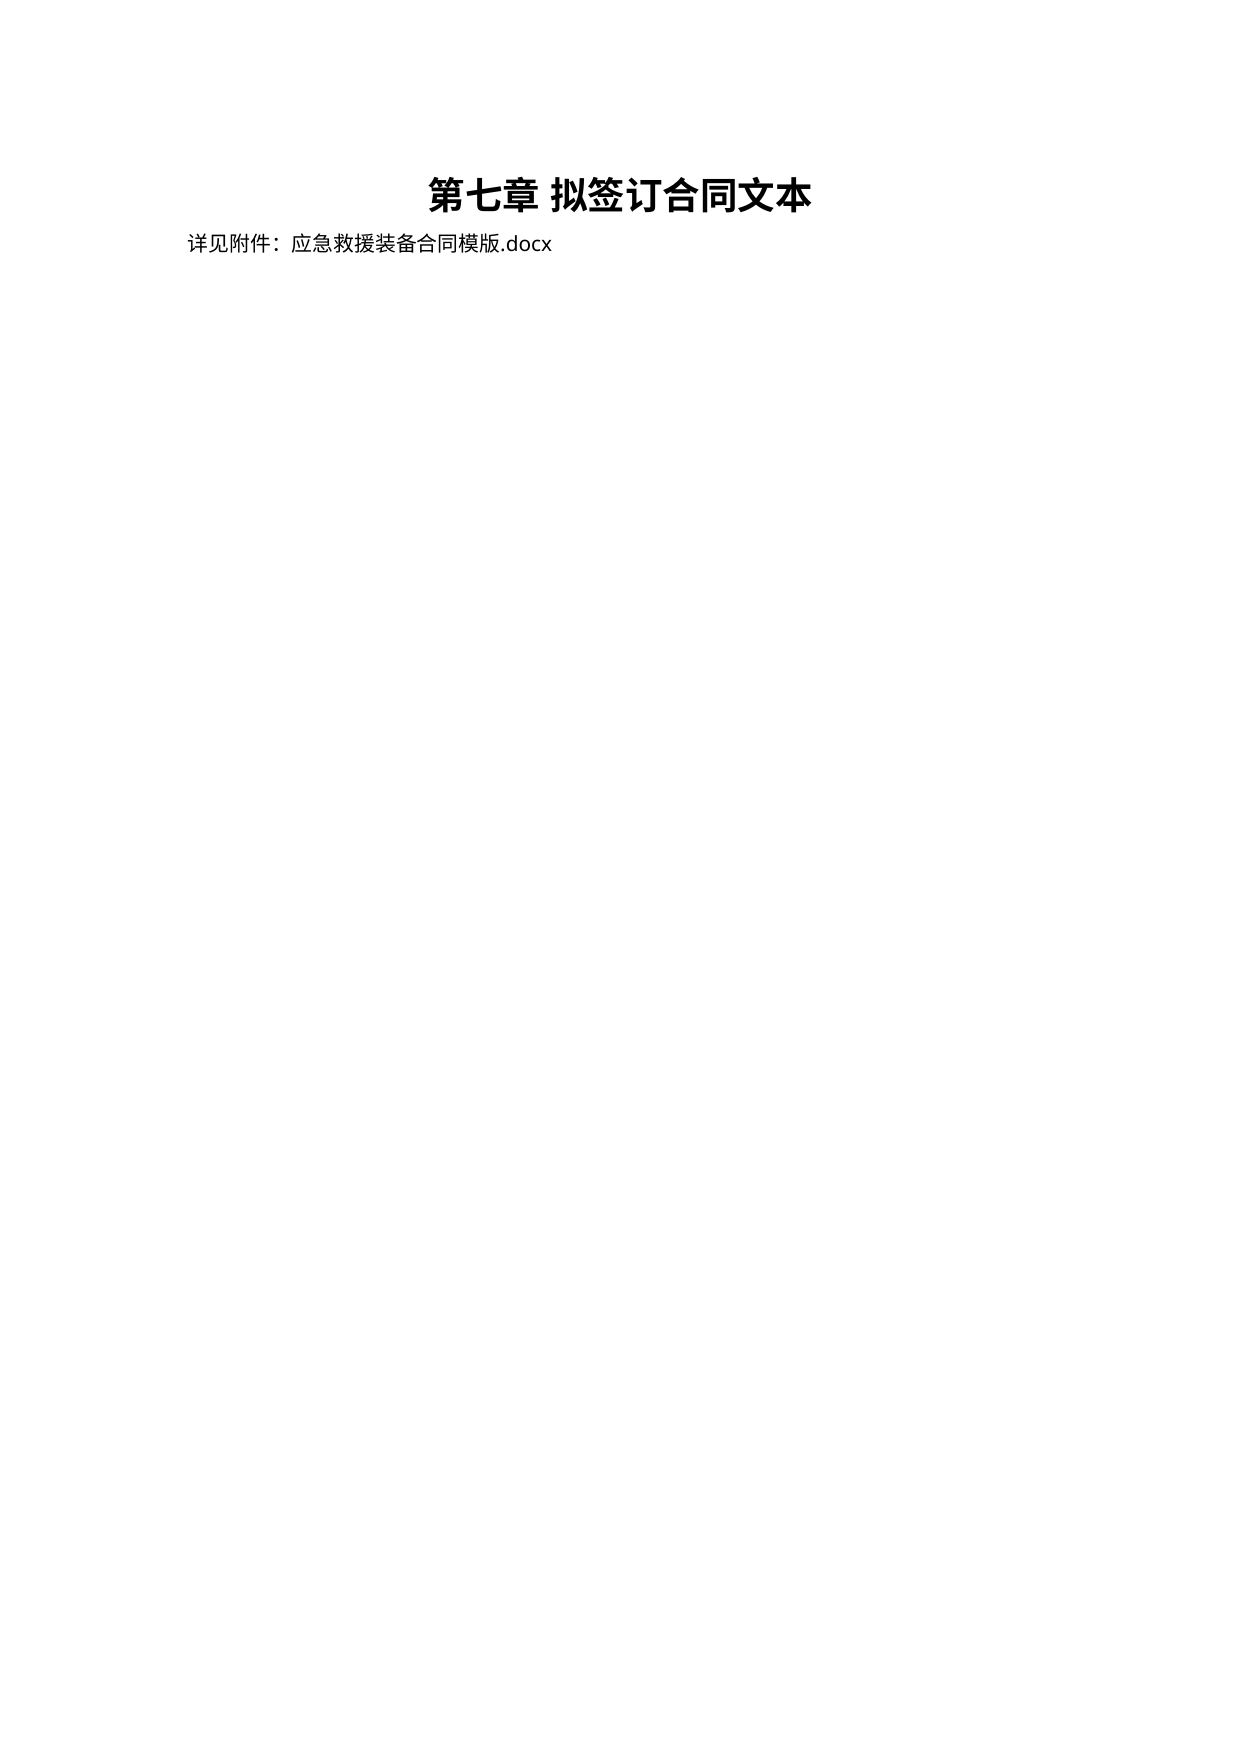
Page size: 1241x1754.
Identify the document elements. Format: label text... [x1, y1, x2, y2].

text 详见附件：应急救援装备合同模版.docx [187, 227, 1053, 259]
text 第七章 拟签订合同文本 [187, 162, 1053, 227]
